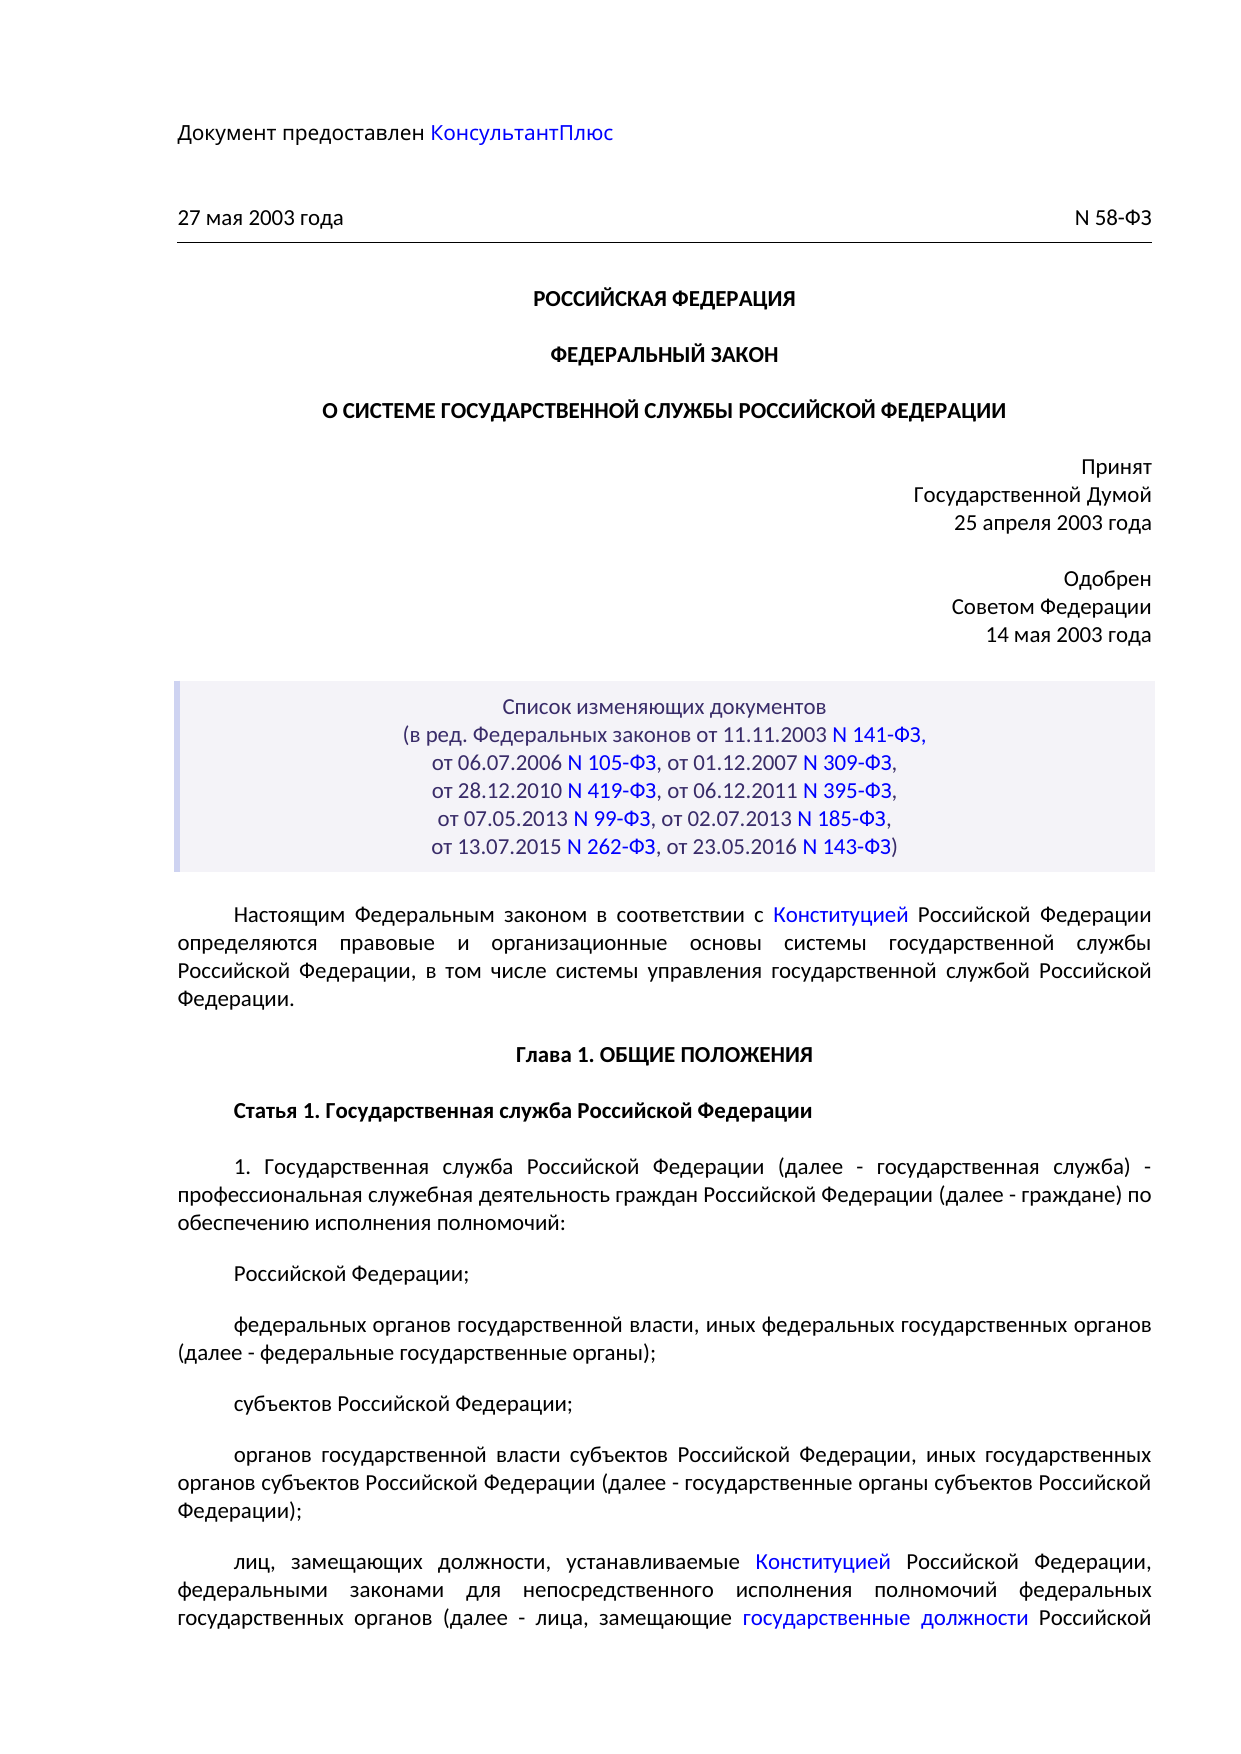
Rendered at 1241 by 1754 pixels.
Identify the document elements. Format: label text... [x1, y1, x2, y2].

text Одобрен [177, 564, 1152, 592]
table_header 27 мая 2003 года [177, 203, 664, 231]
text Принят [177, 452, 1152, 480]
text Государственной Думой [177, 480, 1152, 508]
text Советом Федерации [177, 592, 1152, 620]
text федеральных органов государственной власти, иных федеральных государственных органов (далее - федеральные государственные органы); [177, 1310, 1152, 1366]
text 25 апреля 2003 года [177, 508, 1152, 536]
text Настоящим Федеральным законом в соответствии с Конституцией Российской Федерации определяются правовые и организационные основы системы государственной службы Российской Федерации, в том числе системы управления государственной службой Российской Федерации. [177, 900, 1152, 1012]
text Российской Федерации; [177, 1259, 1152, 1287]
text 1. Государственная служба Российской Федерации (далее - государственная служба) - профессиональная служебная деятельность граждан Российской Федерации (далее - граждане) по обеспечению исполнения полномочий: [177, 1152, 1152, 1236]
title О СИСТЕМЕ ГОСУДАРСТВЕННОЙ СЛУЖБЫ РОССИЙСКОЙ ФЕДЕРАЦИИ [177, 396, 1152, 424]
table_header N 58-ФЗ [664, 203, 1152, 231]
title Документ предоставлен КонсультантПлюс [177, 118, 1152, 175]
table_header Список изменяющих документов (в ред. Федеральных законов от 11.11.2003 N 141-ФЗ, от 06.07.2006 N 105-ФЗ, от 01.12.2007 N 309-ФЗ, от 28.12.2010 N 419-ФЗ, от 06.12.2011 N 395-ФЗ, от 07.05.2013 N 99-ФЗ, от 02.07.2013 N 185-ФЗ, от 13.07.2015 N 262-ФЗ, от 23.05.2016 N 143-ФЗ) [180, 681, 1149, 872]
title Статья 1. Государственная служба Российской Федерации [177, 1096, 1152, 1124]
title ФЕДЕРАЛЬНЫЙ ЗАКОН [177, 340, 1152, 368]
text 14 мая 2003 года [177, 620, 1152, 648]
text органов государственной власти субъектов Российской Федерации, иных государственных органов субъектов Российской Федерации (далее - государственные органы субъектов Российской Федерации); [177, 1440, 1152, 1524]
title Глава 1. ОБЩИЕ ПОЛОЖЕНИЯ [177, 1040, 1152, 1068]
text субъектов Российской Федерации; [177, 1389, 1152, 1417]
title РОССИЙСКАЯ ФЕДЕРАЦИЯ [177, 284, 1152, 312]
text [177, 1547, 1152, 1631]
